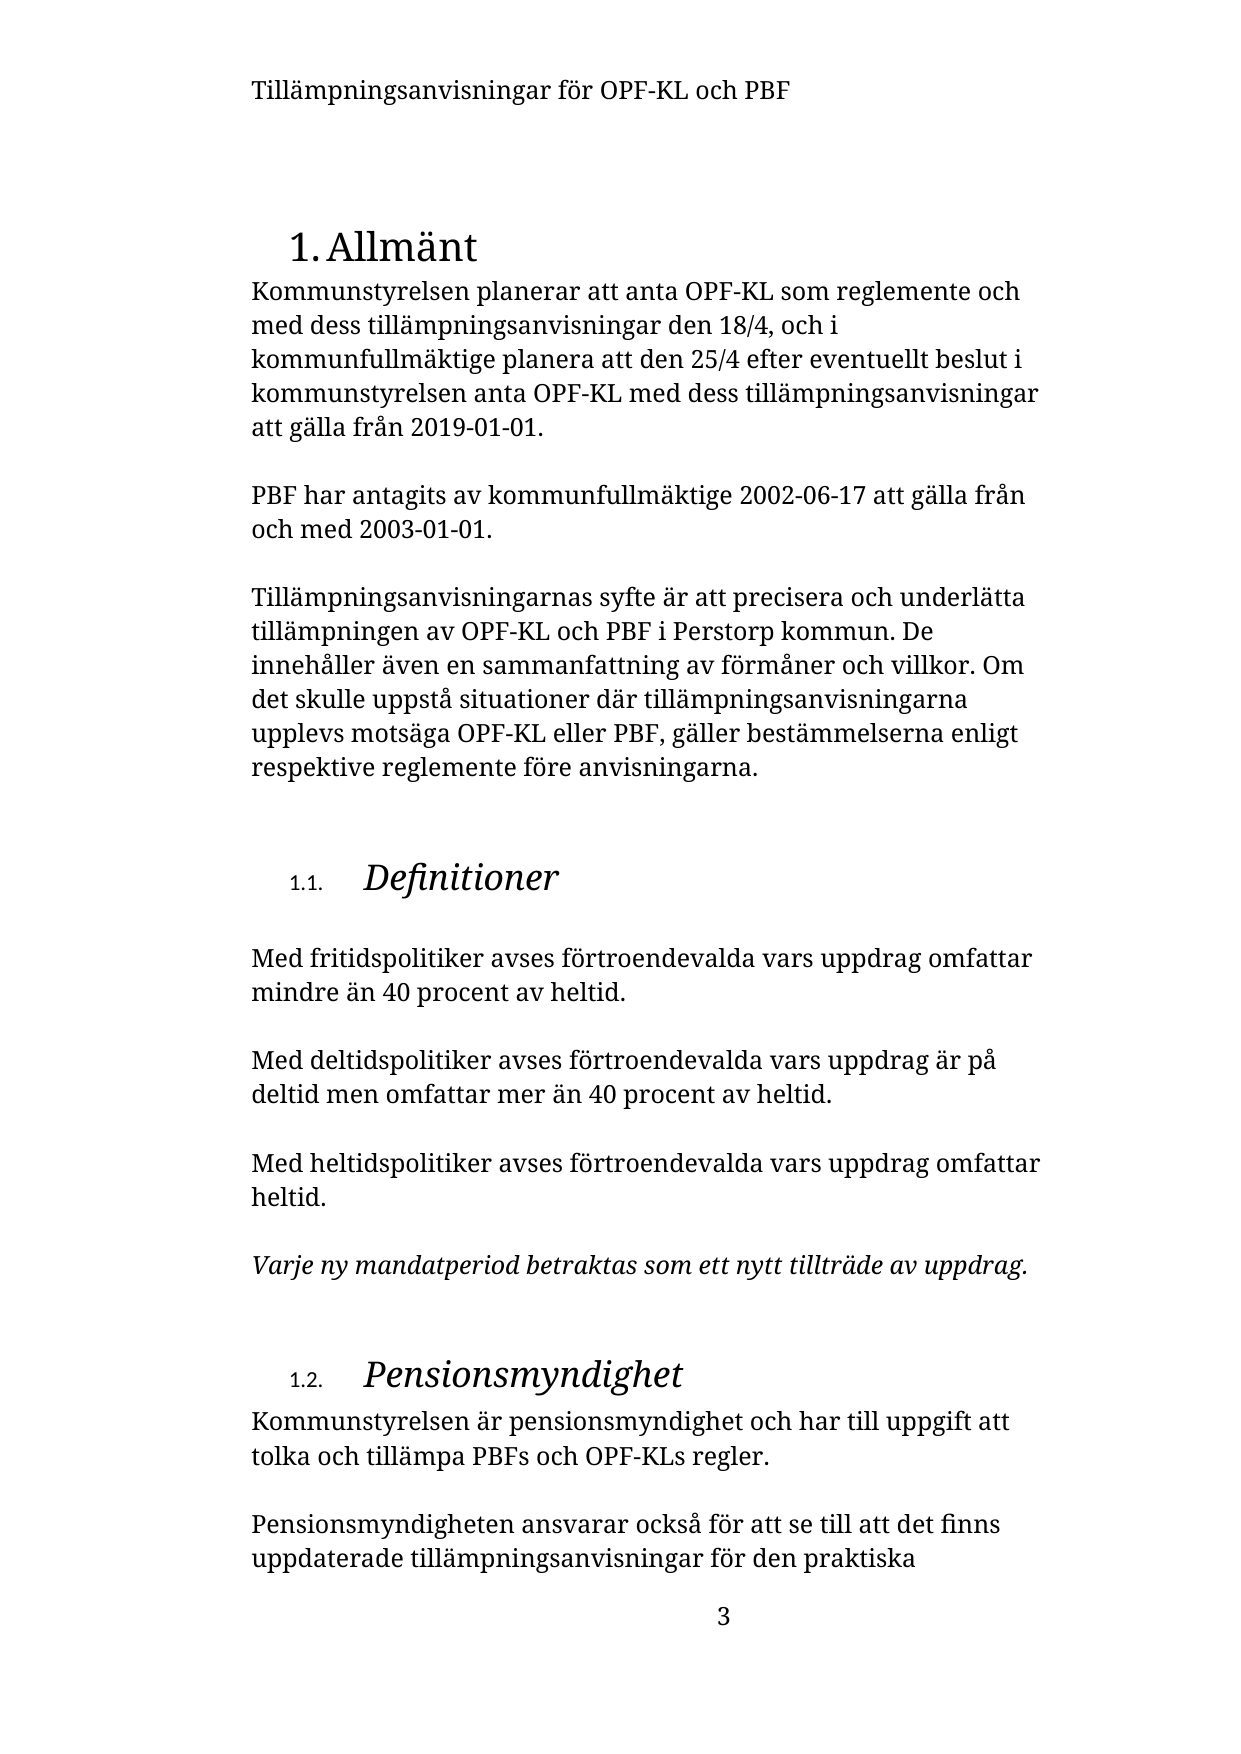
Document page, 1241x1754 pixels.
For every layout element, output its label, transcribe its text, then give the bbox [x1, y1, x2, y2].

text Tillämpningsanvisningarnas syfte är att precisera och underlätta tillämpningen av OPF-KL och PBF i Perstorp kommun. De innehåller även en sammanfattning av förmåner och villkor. Om det skulle uppstå situationer där tillämpningsanvisningarna upplevs motsäga OPF-KL eller PBF, gäller bestämmelserna enligt respektive reglemente före anvisningarna. [251, 580, 1048, 784]
subtitle Allmänt [288, 219, 1048, 273]
text Med deltidspolitiker avses förtroendevalda vars uppdrag är på deltid men omfattar mer än 40 procent av heltid. [251, 1043, 1048, 1111]
subtitle Definitioner [288, 852, 1048, 901]
text Kommunstyrelsen planerar att anta OPF-KL som reglemente och med dess tillämpningsanvisningar den 18/4, och i kommunfullmäktige planera att den 25/4 efter eventuellt beslut i kommunstyrelsen anta OPF-KL med dess tillämpningsanvisningar att gälla från 2019-01-01. [251, 273, 1048, 443]
text PBF har antagits av kommunfullmäktige 2002-06-17 att gälla från och med 2003-01-01. [251, 478, 1048, 546]
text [251, 1506, 1048, 1574]
text Kommunstyrelsen är pensionsmyndighet och har till uppgift att tolka och tillämpa PBFs och OPF-KLs regler. [251, 1404, 1048, 1472]
text Varje ny mandatperiod betraktas som ett nytt tillträde av uppdrag. [251, 1247, 1048, 1281]
text Med heltidspolitiker avses förtroendevalda vars uppdrag omfattar heltid. [251, 1145, 1048, 1213]
text Med fritidspolitiker avses förtroendevalda vars uppdrag omfattar mindre än 40 procent av heltid. [251, 941, 1048, 1009]
subtitle Pensionsmyndighet [288, 1349, 1048, 1398]
